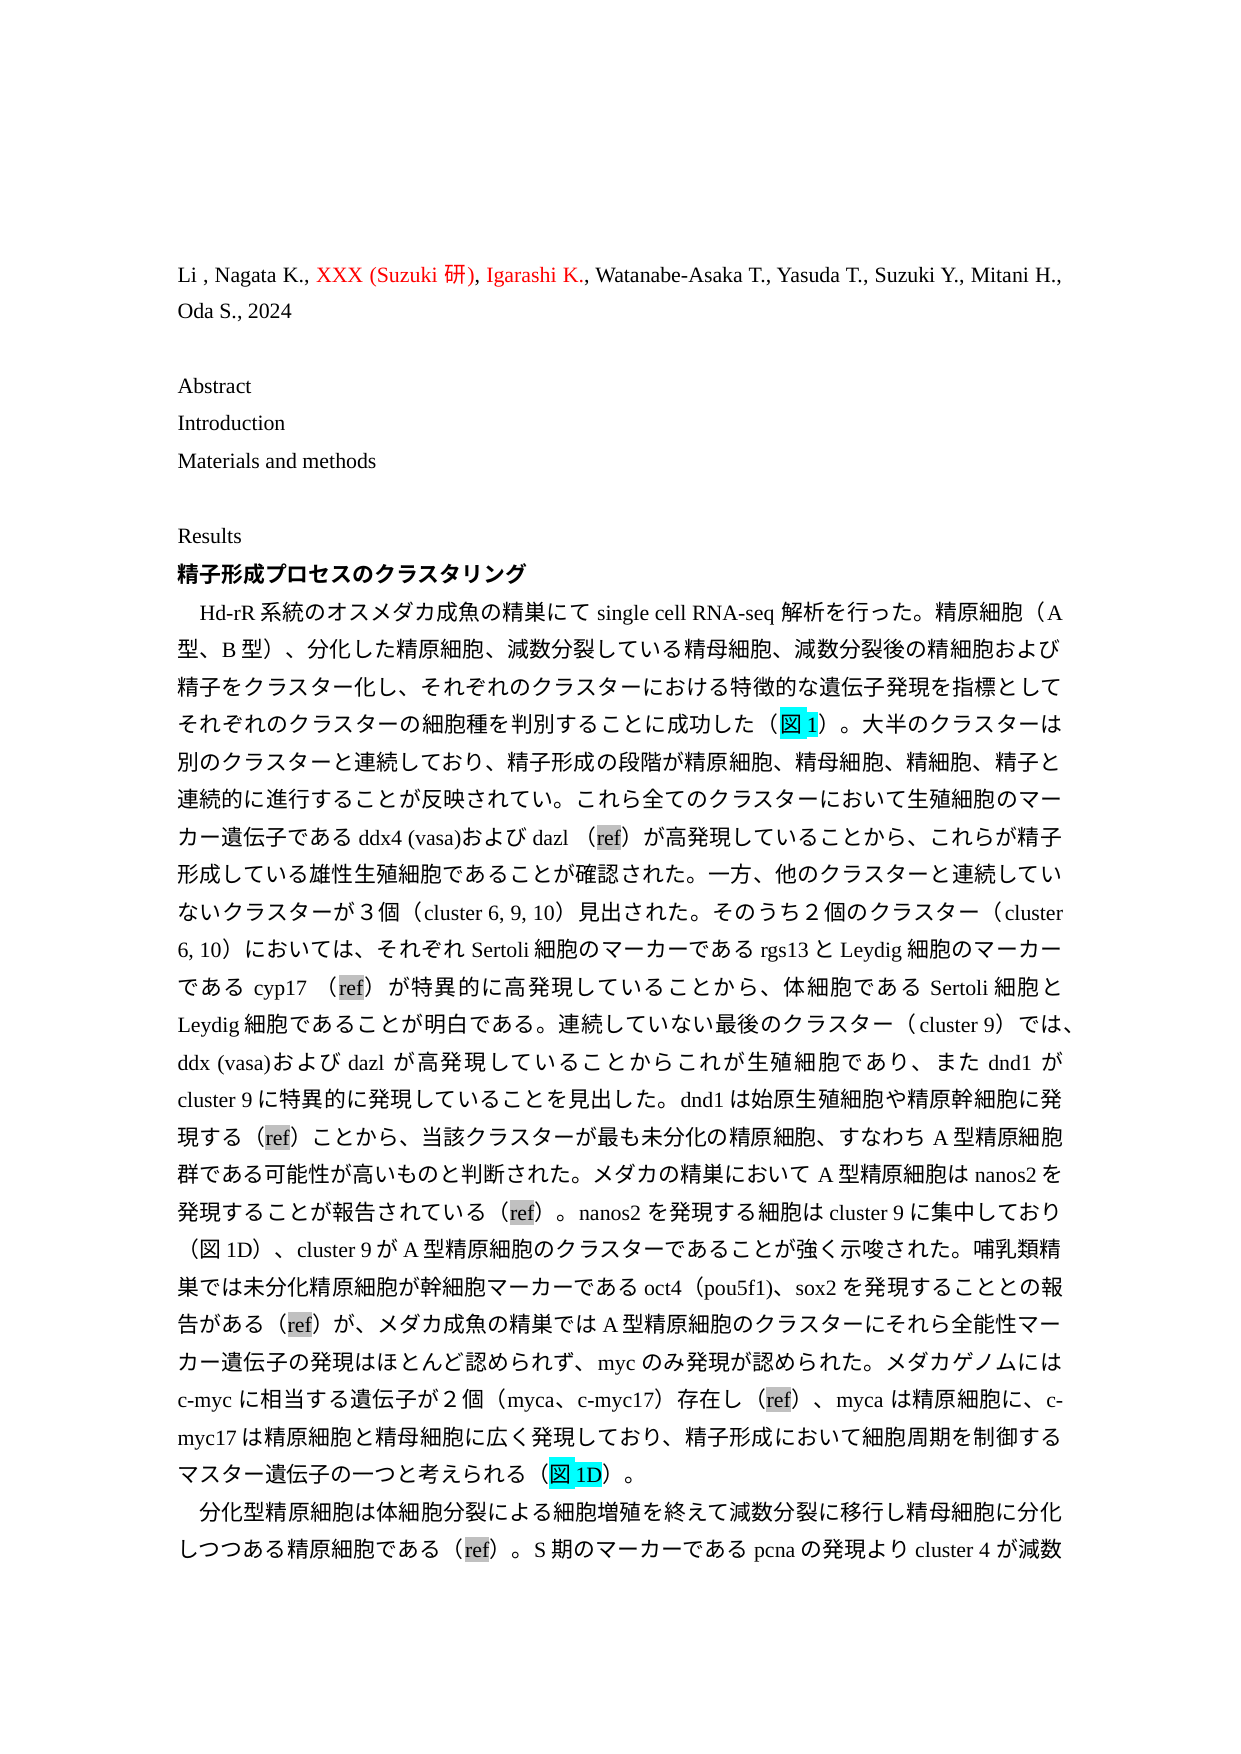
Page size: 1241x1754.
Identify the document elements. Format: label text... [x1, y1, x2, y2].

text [177, 1492, 1063, 1567]
text Materials and methods [177, 442, 1063, 479]
text 精子形成プロセスのクラスタリング [177, 554, 1063, 592]
text Li , Nagata K., XXX (Suzuki 研), Igarashi K., Watanabe-Asaka T., Yasuda T., Suzuki Y., Mitani H., Oda S., 2024 [177, 254, 1063, 329]
text Abstract [177, 367, 1063, 404]
text Introduction [177, 404, 1063, 442]
text Results [177, 517, 1063, 554]
text Hd-rR系統のオスメダカ成魚の精巣にてsingle cell RNA-seq 解析を行った。精原細胞（A型、B型）、分化した精原細胞、減数分裂している精母細胞、減数分裂後の精細胞および精子をクラスター化し、それぞれのクラスターにおける特徴的な遺伝子発現を指標としてそれぞれのクラスターの細胞種を判別することに成功した（図1）。大半のクラスターは別のクラスターと連続しており、精子形成の段階が精原細胞、精母細胞、精細胞、精子と連続的に進行することが反映されてい。これら全てのクラスターにおいて生殖細胞のマーカー遺伝子であるddx4 (vasa)およびdazl （ref）が高発現していることから、これらが精子形成している雄性生殖細胞であることが確認された。一方、他のクラスターと連続していないクラスターが３個（cluster 6, 9, 10）見出された。そのうち２個のクラスター（cluster 6, 10）においては、それぞれSertoli細胞のマーカーであるrgs13とLeydig細胞のマーカーである cyp17 （ref）が特異的に高発現していることから、体細胞であるSertoli細胞とLeydig細胞であることが明白である。連続していない最後のクラスター（cluster 9）では、ddx (vasa)およびdazl が高発現していることからこれが生殖細胞であり、またdnd1 がcluster 9に特異的に発現していることを見出した。dnd1は始原生殖細胞や精原幹細胞に発現する（ref）ことから、当該クラスターが最も未分化の精原細胞、すなわちA型精原細胞群である可能性が高いものと判断された。メダカの精巣においてA型精原細胞は nanos2を発現することが報告されている（ref）。nanos2 を発現する細胞はcluster 9に集中しており（図1D）、cluster 9がA型精原細胞のクラスターであることが強く示唆された。哺乳類精巣では未分化精原細胞が幹細胞マーカーであるoct4（pou5f1)、sox2 を発現することとの報告がある（ref）が、メダカ成魚の精巣ではA型精原細胞のクラスターにそれら全能性マーカー遺伝子の発現はほとんど認められず、myc のみ発現が認められた。メダカゲノムにはc-myc に相当する遺伝子が２個（myca、c-myc17）存在し（ref）、myca は精原細胞に、c-myc17は精原細胞と精母細胞に広く発現しており、精子形成において細胞周期を制御するマスター遺伝子の一つと考えられる（図1D）。 [177, 592, 1063, 1492]
